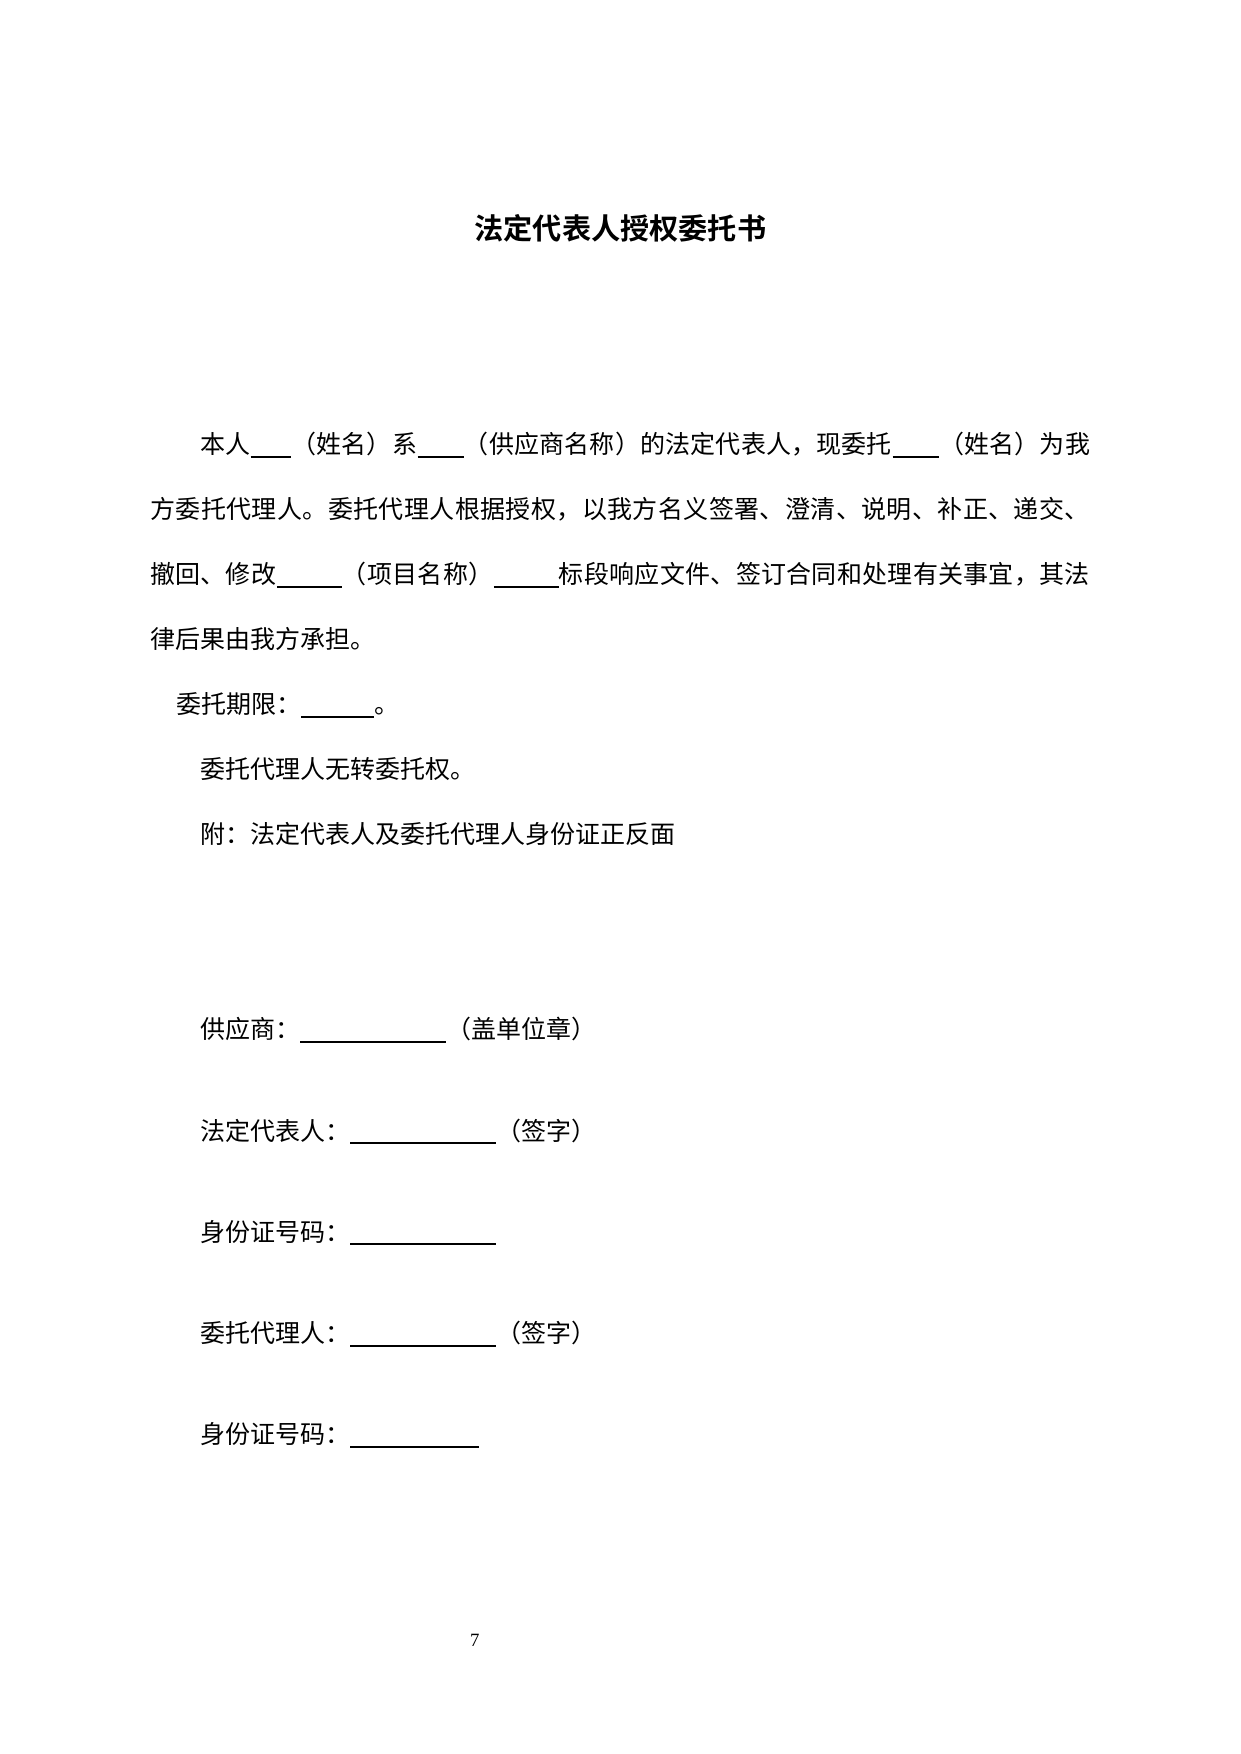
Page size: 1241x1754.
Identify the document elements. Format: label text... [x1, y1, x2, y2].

text 委托期限： 。 [150, 671, 1090, 736]
text 身份证号码： [150, 1198, 1090, 1263]
text 附：法定代表人及委托代理人身份证正反面 [150, 801, 1090, 866]
text 身份证号码： [150, 1401, 1090, 1466]
text 委托代理人无转委托权。 [150, 736, 1090, 801]
text 法定代表人： （签字） [150, 1097, 1090, 1162]
text 供应商： （盖单位章） [150, 996, 1090, 1061]
text 本人 （姓名）系 （供应商名称）的法定代表人，现委托 （姓名）为我方委托代理人。委托代理人根据授权，以我方名义签署、澄清、说明、补正、递交、撤回、修改 （项目名称） 标段响应文件、签订合同和处理有关事宜，其法律后果由我方承担。 [150, 411, 1090, 671]
text 法定代表人授权委托书 [150, 194, 1090, 259]
text 委托代理人： （签字） [150, 1299, 1090, 1364]
